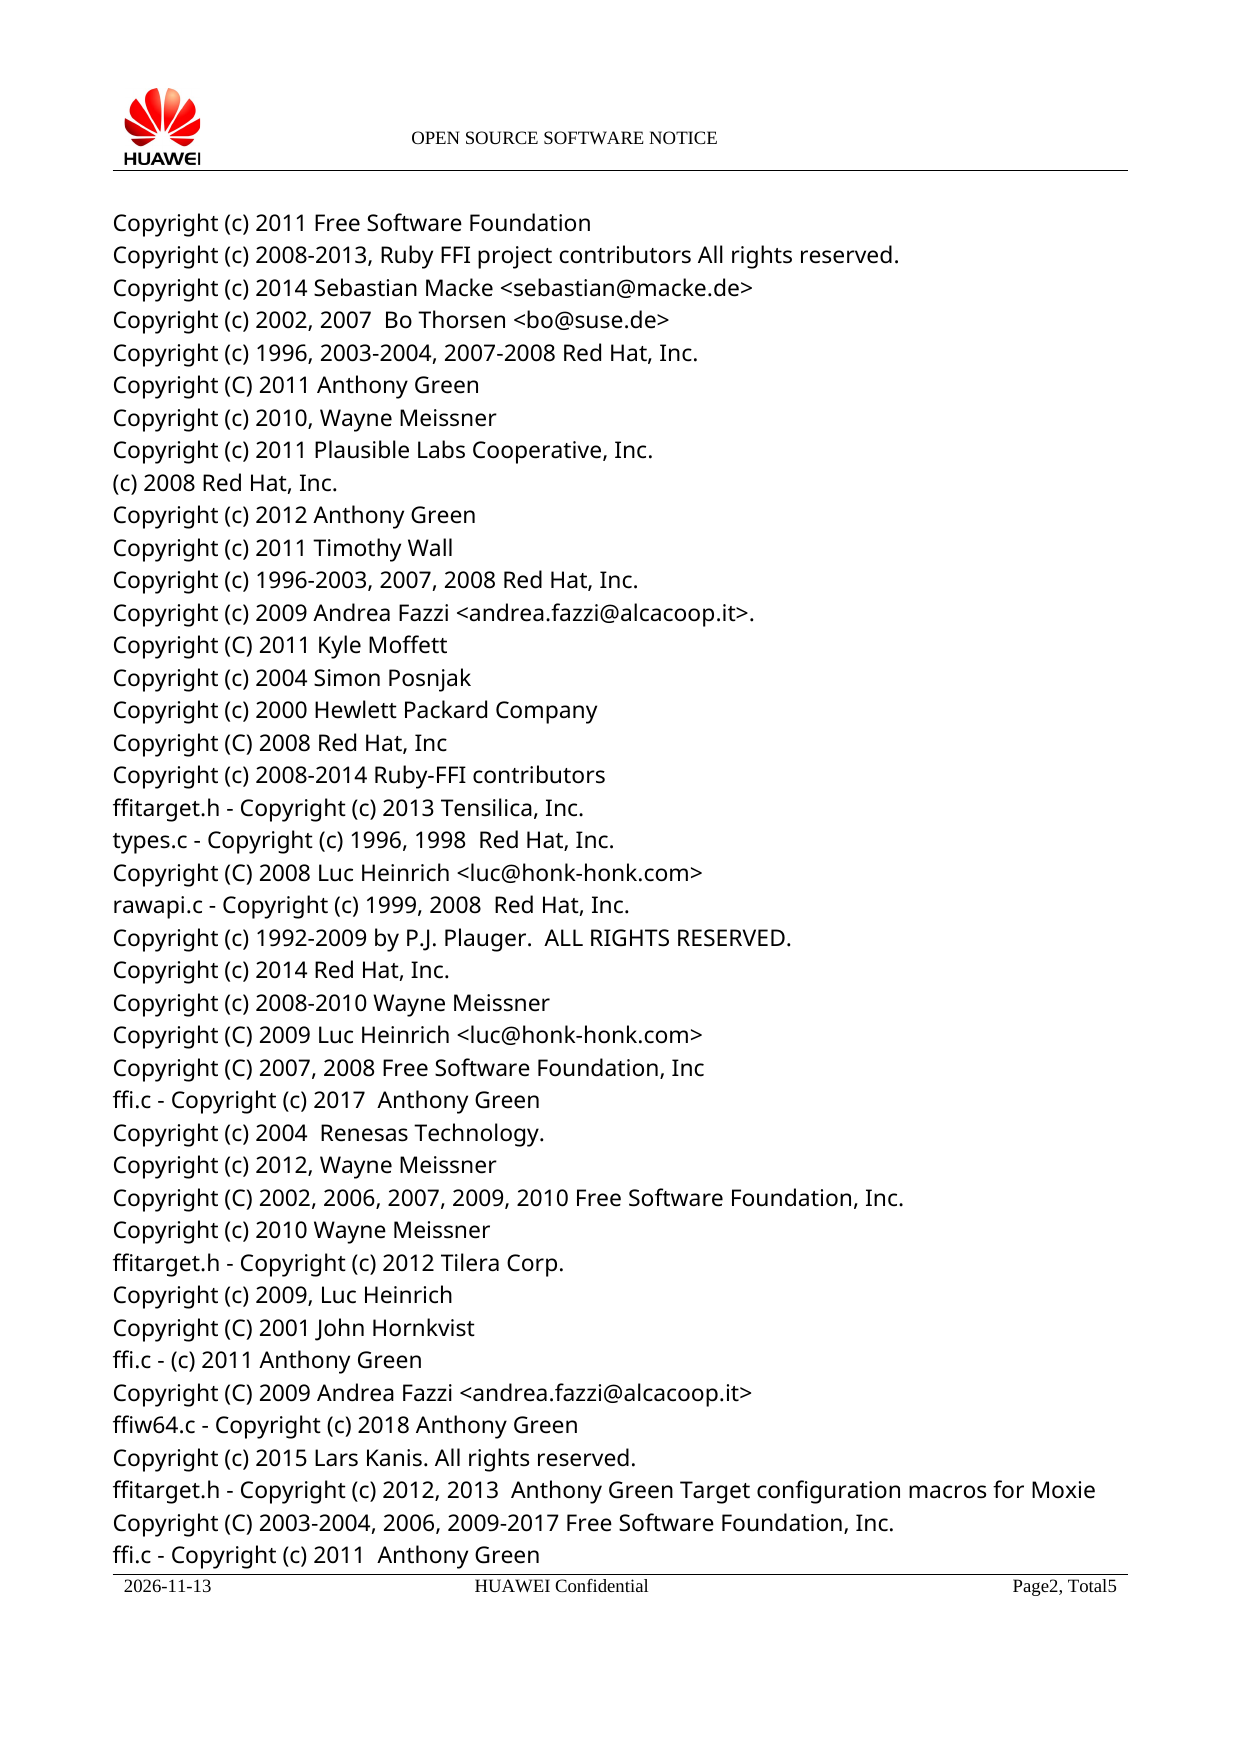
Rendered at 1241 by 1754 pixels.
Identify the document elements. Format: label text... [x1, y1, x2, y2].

picture [124, 88, 201, 165]
